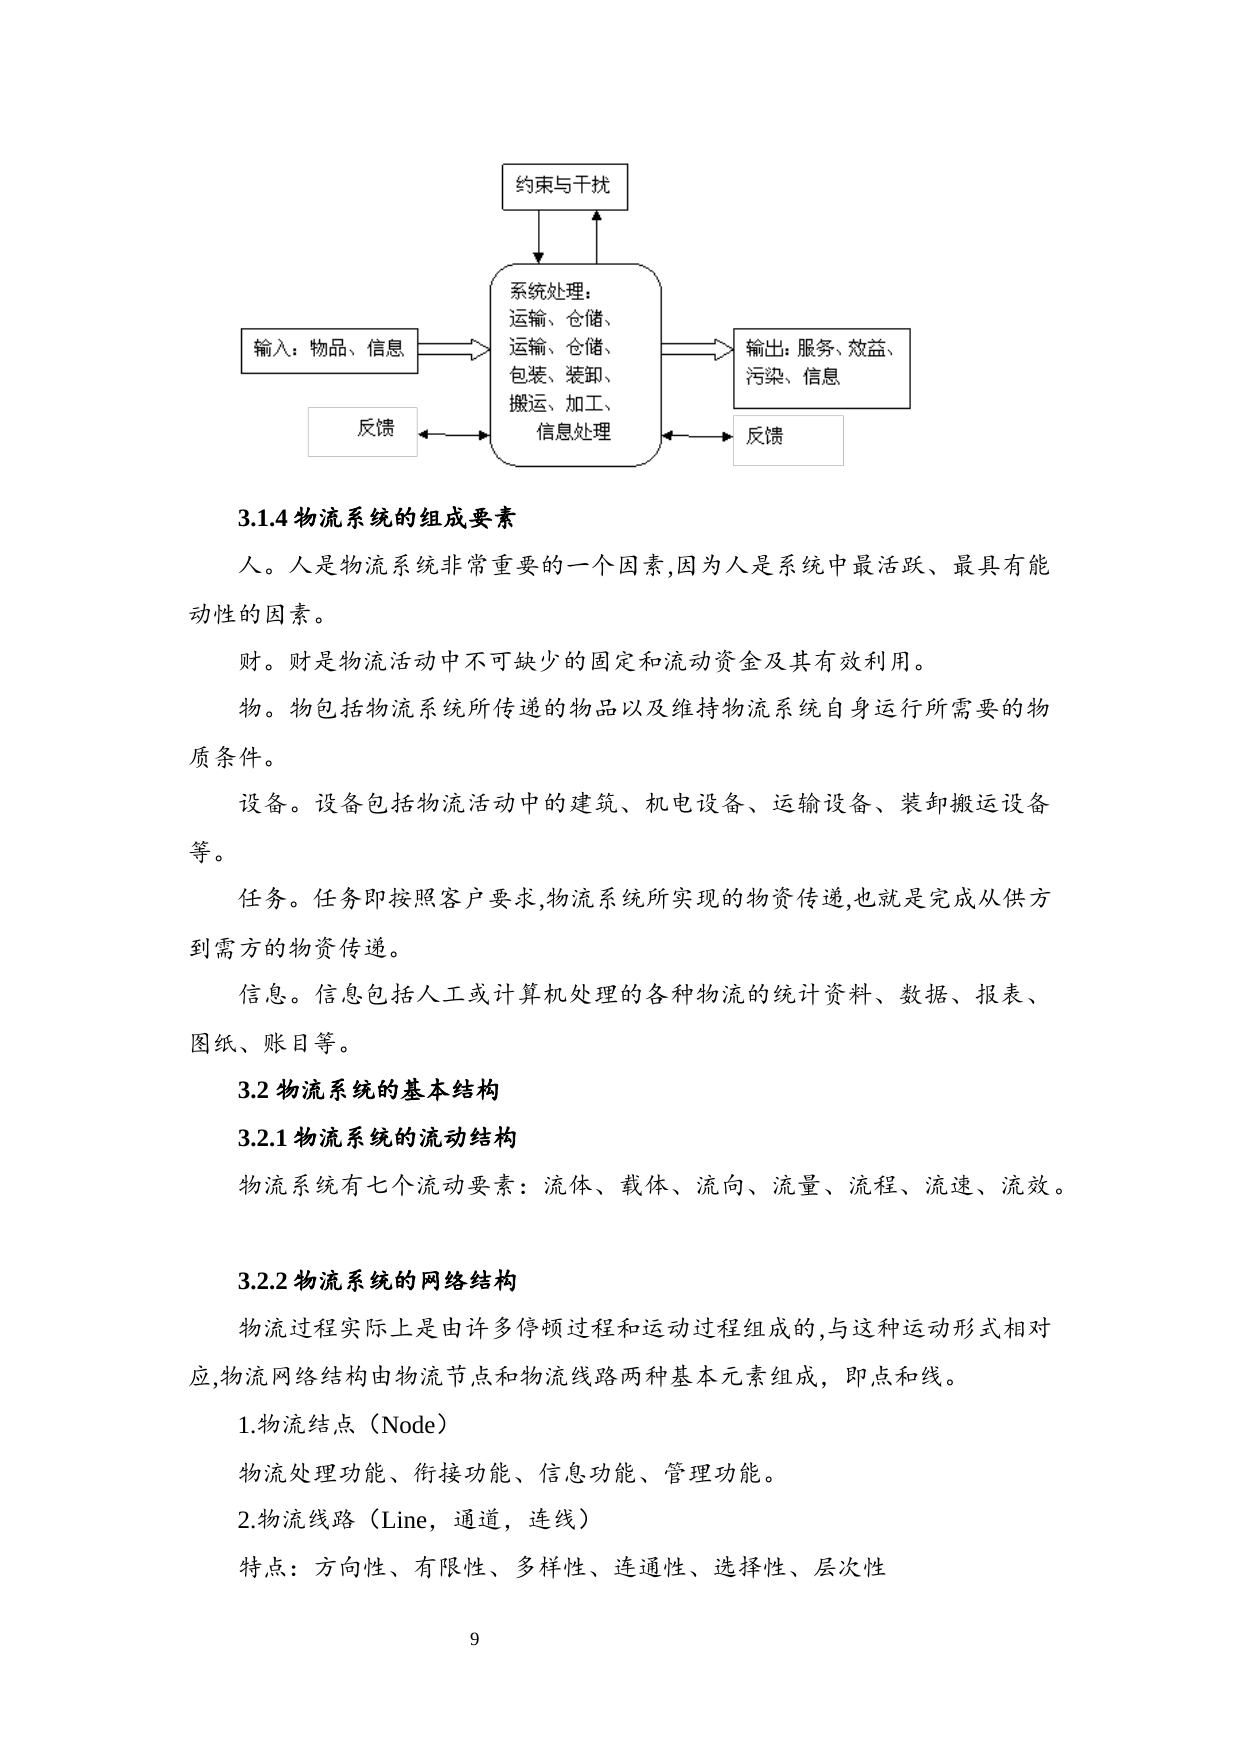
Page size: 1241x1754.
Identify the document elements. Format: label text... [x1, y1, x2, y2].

list 1.物流结点（Node） [187, 1407, 1053, 1440]
list 2.物流线路（Line，通道，连线） [187, 1502, 1053, 1534]
list 物流过程实际上是由许多停顿过程和运动过程组成的,与这种运动形式相对应,物流网络结构由物流节点和物流线路两种基本元素组成，即点和线。 [187, 1311, 1053, 1392]
list 人。人是物流系统非常重要的一个因素,因为人是系统中最活跃、最具有能动性的因素。 [187, 548, 1053, 629]
picture [237, 162, 915, 470]
list 物。物包括物流系统所传递的物品以及维持物流系统自身运行所需要的物质条件。 [187, 690, 1053, 772]
list 3.2 物流系统的基本结构 [187, 1072, 1053, 1105]
list 任务。任务即按照客户要求,物流系统所实现的物资传递,也就是完成从供方到需方的物资传递。 [187, 881, 1053, 963]
list 特点：方向性、有限性、多样性、连通性、选择性、层次性 [187, 1550, 1053, 1582]
list 物流处理功能、衔接功能、信息功能、管理功能。 [187, 1455, 1053, 1488]
list 财。财是物流活动中不可缺少的固定和流动资金及其有效利用。 [187, 643, 1053, 676]
list 物流系统有七个流动要素：流体、载体、流向、流量、流程、流速、流效。 [187, 1168, 1053, 1249]
list 信息。信息包括人工或计算机处理的各种物流的统计资料、数据、报表、图纸、账目等。 [187, 977, 1053, 1058]
list 3.1.4物流系统的组成要素 [187, 500, 1053, 533]
list 3.2.2物流系统的网络结构 [187, 1263, 1053, 1296]
list 设备。设备包括物流活动中的建筑、机电设备、运输设备、装卸搬运设备等。 [187, 786, 1053, 867]
list 3.2.1物流系统的流动结构 [187, 1120, 1053, 1153]
